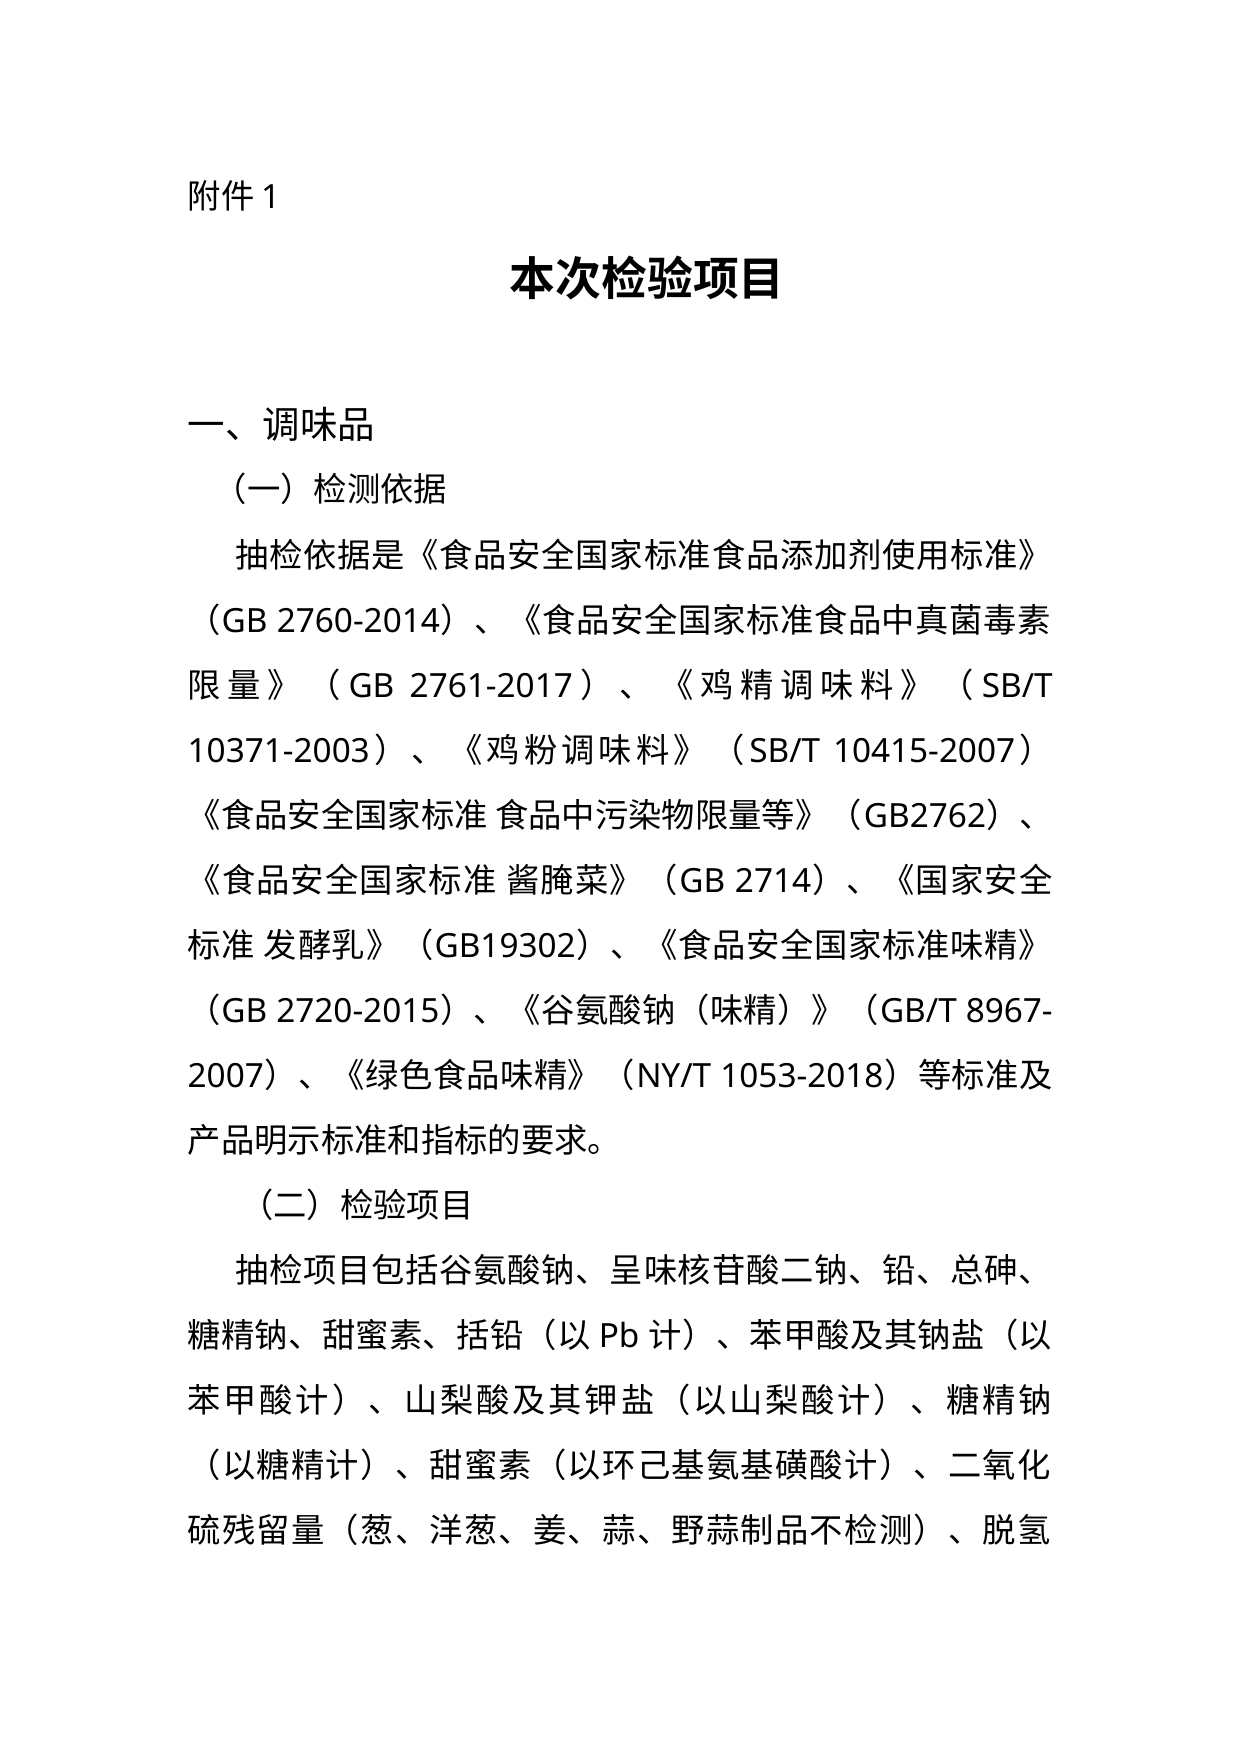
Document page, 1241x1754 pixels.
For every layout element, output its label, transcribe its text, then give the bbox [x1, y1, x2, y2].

text 附件1 [187, 162, 1053, 227]
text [187, 1235, 1053, 1560]
text （二）检验项目 [187, 1170, 1053, 1235]
text （一）检测依据 [187, 455, 1053, 520]
text 本次检验项目 [187, 227, 1053, 324]
text 抽检依据是《食品安全国家标准食品添加剂使用标准》（GB 2760-2014）、《食品安全国家标准食品中真菌毒素限量》（GB 2761-2017）、《鸡精调味料》（SB/T 10371-2003）、《鸡粉调味料》（SB/T 10415-2007）《食品安全国家标准 食品中污染物限量等》（GB2762）、《食品安全国家标准 酱腌菜》（GB 2714）、《国家安全标准 发酵乳》（GB19302）、《食品安全国家标准味精》（GB 2720-2015）、《谷氨酸钠（味精）》（GB/T 8967-2007）、《绿色食品味精》（NY/T 1053-2018）等标准及产品明示标准和指标的要求。 [187, 520, 1053, 1170]
text 一、调味品 [187, 389, 1053, 454]
